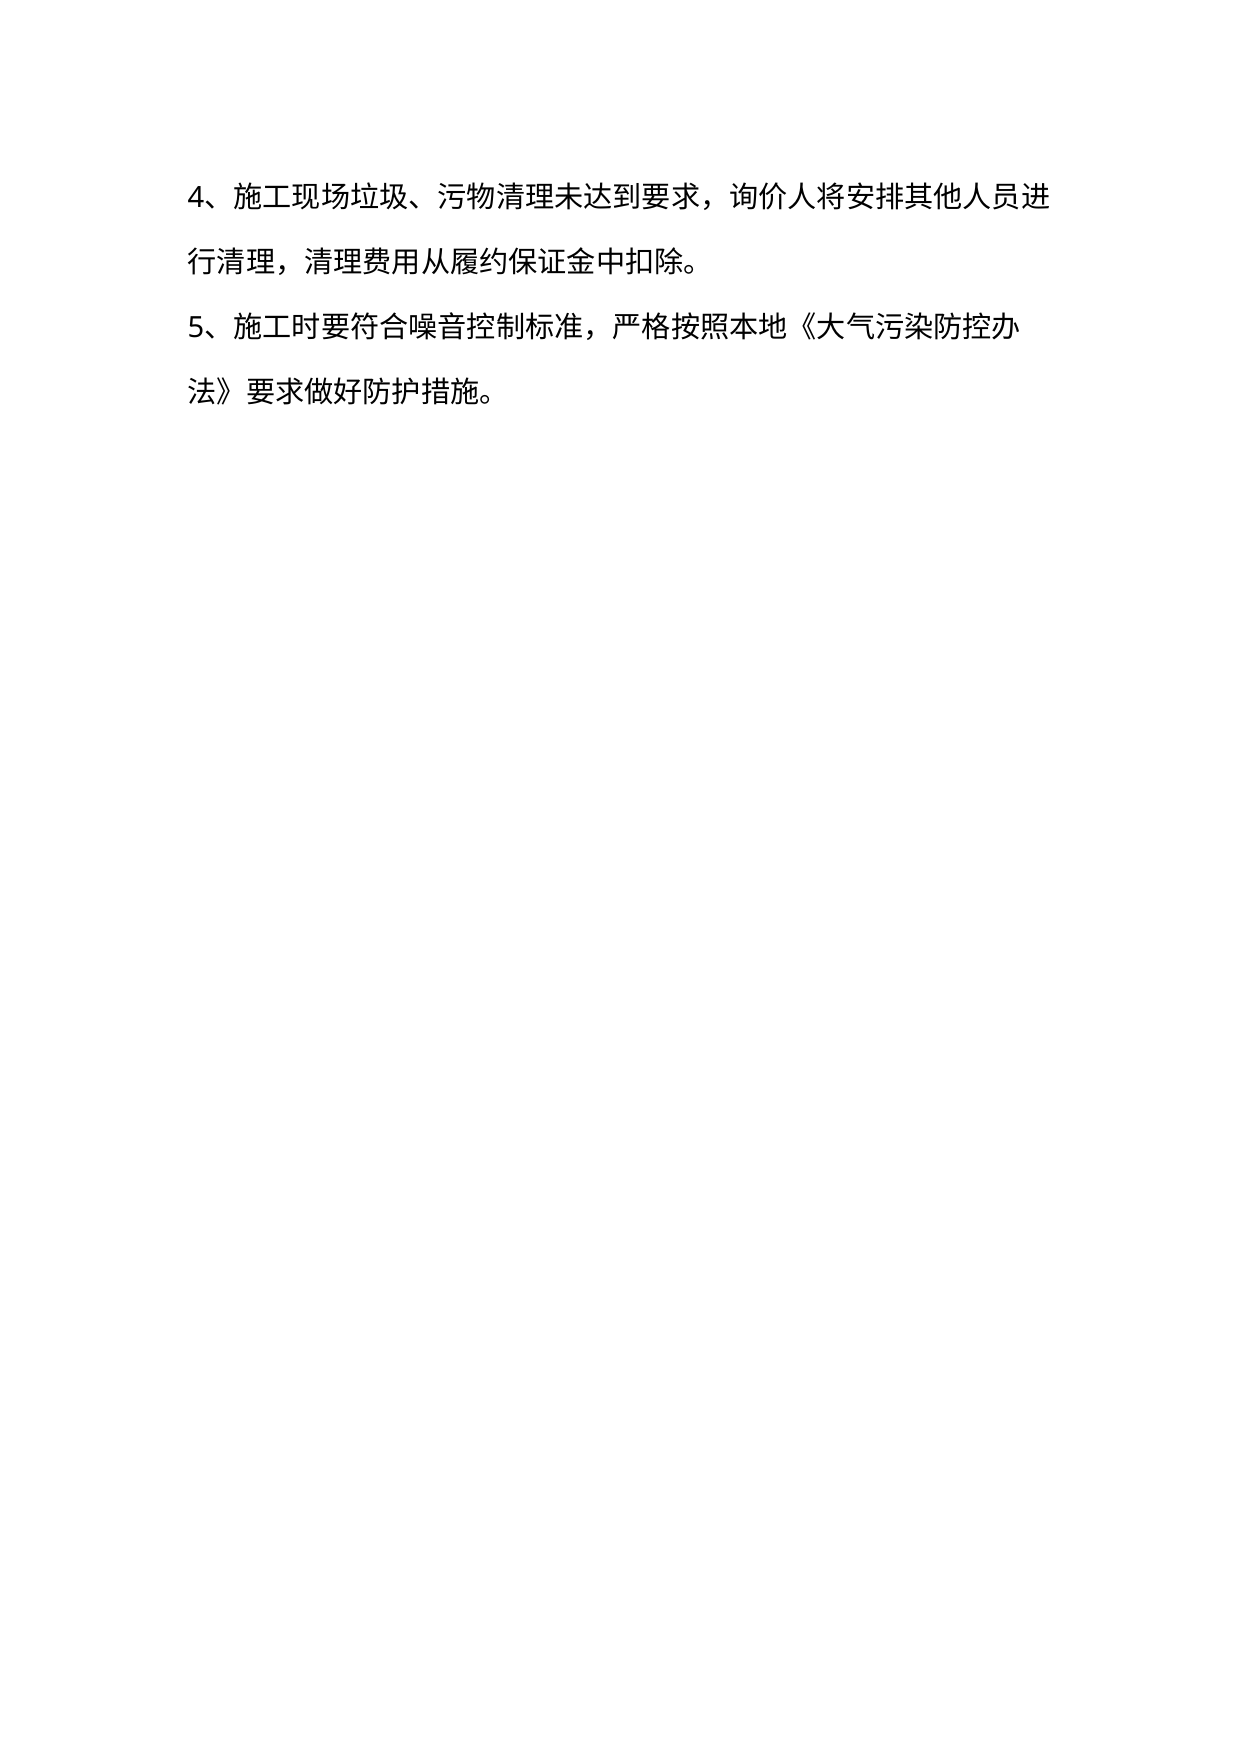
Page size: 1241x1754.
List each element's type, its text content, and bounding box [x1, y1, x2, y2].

text 5、施工时要符合噪音控制标准，严格按照本地《大气污染防控办法》要求做好防护措施。 [187, 292, 1053, 422]
text 4、施工现场垃圾、污物清理未达到要求，询价人将安排其他人员进行清理，清理费用从履约保证金中扣除。 [187, 162, 1053, 292]
